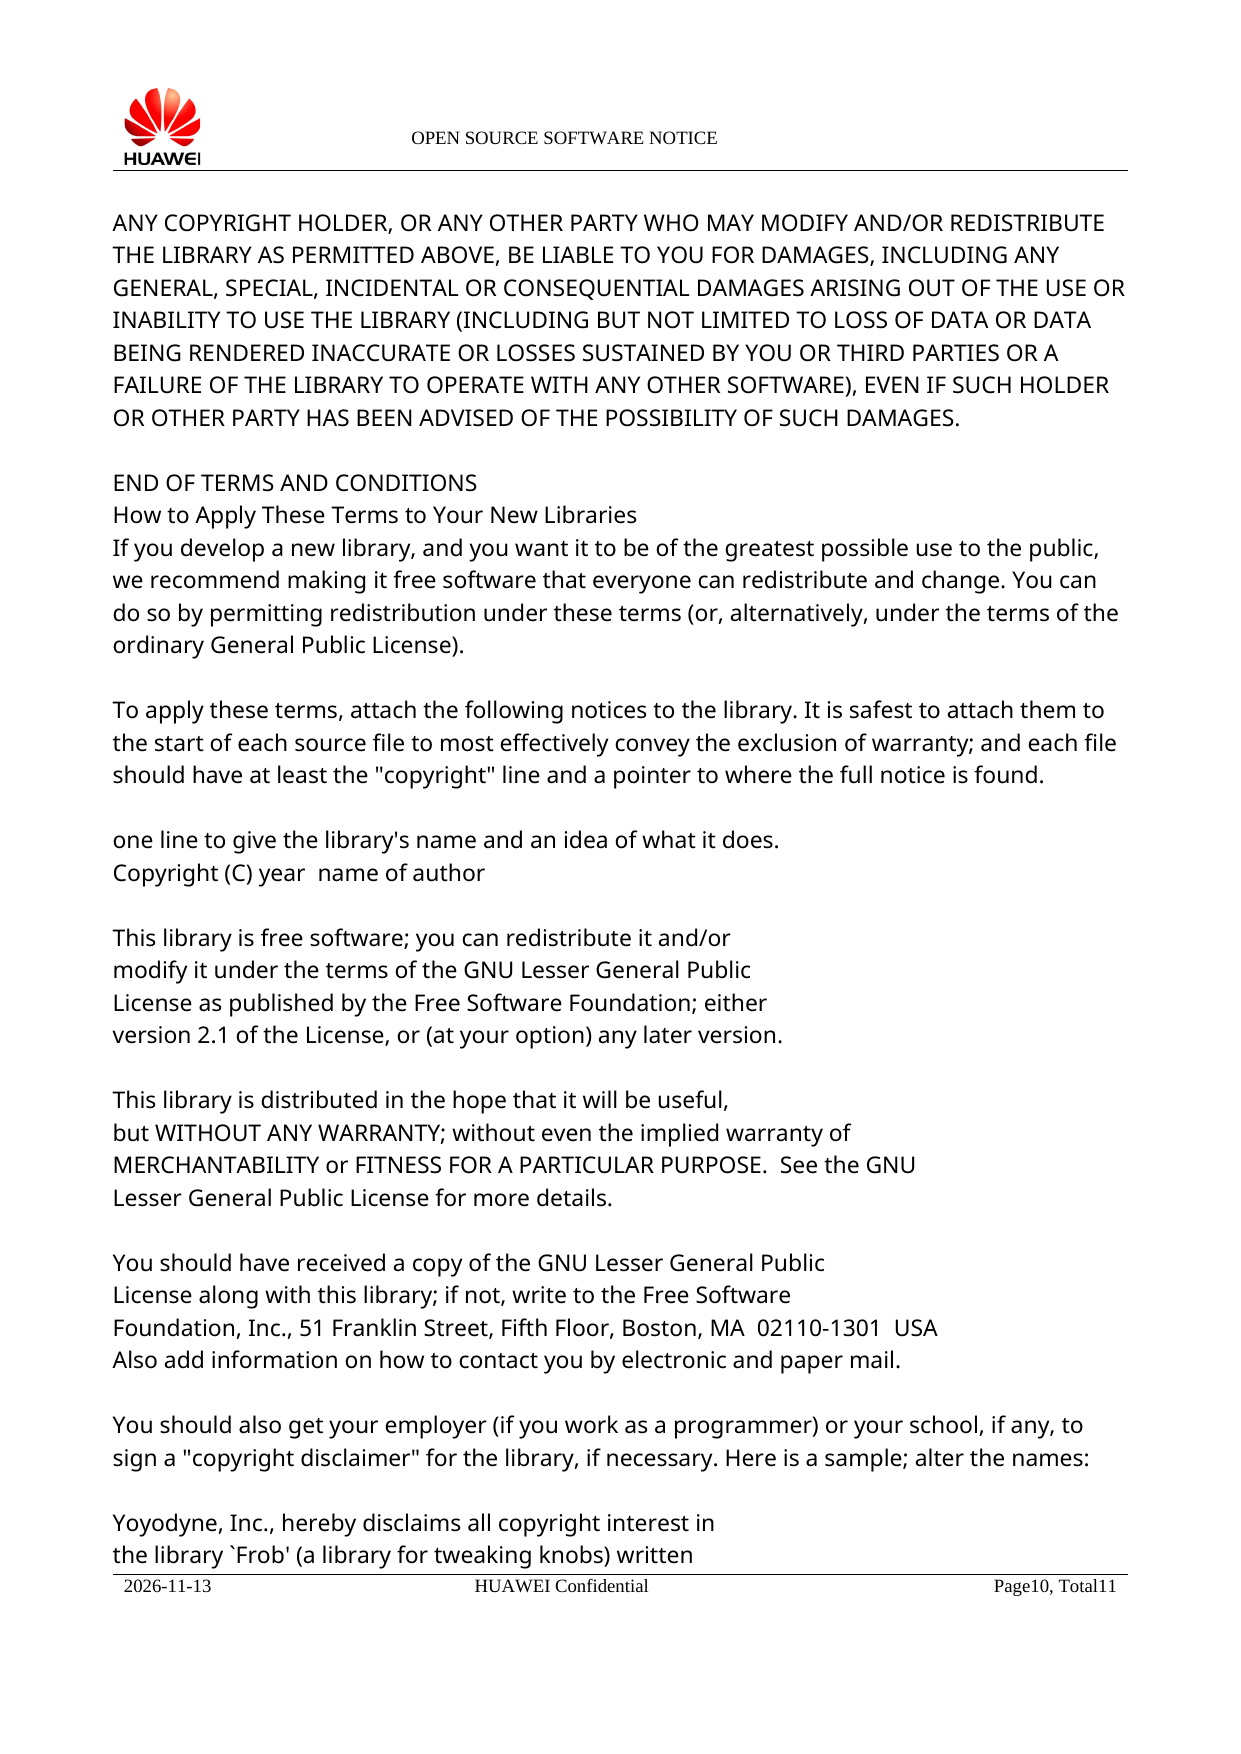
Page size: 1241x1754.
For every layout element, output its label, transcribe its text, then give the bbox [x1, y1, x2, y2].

text This library is free software; you can redistribute it and/or [112, 921, 1128, 954]
text Lesser General Public License for more details. [112, 1181, 1128, 1214]
text but WITHOUT ANY WARRANTY; without even the implied warranty of [112, 1116, 1128, 1149]
text You should also get your employer (if you work as a programmer) or your school, if any, to sign a "copyright disclaimer" for the library, if necessary. Here is a sample; alter the names: [112, 1409, 1128, 1474]
text MERCHANTABILITY or FITNESS FOR A PARTICULAR PURPOSE. See the GNU [112, 1149, 1128, 1181]
text END OF TERMS AND CONDITIONS [112, 466, 1128, 499]
text To apply these terms, attach the following notices to the library. It is safest to attach them to the start of each source file to most effectively convey the exclusion of warranty; and each file should have at least the "copyright" line and a pointer to where the full notice is found. [112, 694, 1128, 791]
text License along with this library; if not, write to the Free Software [112, 1279, 1128, 1311]
text You should have received a copy of the GNU Lesser General Public [112, 1246, 1128, 1279]
text Copyright (C) year name of author [112, 856, 1128, 889]
text Foundation, Inc., 51 Franklin Street, Fifth Floor, Boston, MA 02110-1301 USA [112, 1311, 1128, 1344]
text How to Apply These Terms to Your New Libraries [112, 499, 1128, 531]
text If you develop a new library, and you want it to be of the greatest possible use to the public, we recommend making it free software that everyone can redistribute and change. You can do so by permitting redistribution under these terms (or, alternatively, under the terms of the ordinary General Public License). [112, 531, 1128, 661]
picture [124, 88, 201, 165]
text one line to give the library's name and an idea of what it does. [112, 824, 1128, 856]
text Yoyodyne, Inc., hereby disclaims all copyright interest in [112, 1506, 1128, 1539]
text the library `Frob' (a library for tweaking knobs) written [112, 1539, 1128, 1571]
text Also add information on how to contact you by electronic and paper mail. [112, 1344, 1128, 1376]
text modify it under the terms of the GNU Lesser General Public [112, 954, 1128, 986]
text License as published by the Free Software Foundation; either [112, 986, 1128, 1019]
text This library is distributed in the hope that it will be useful, [112, 1084, 1128, 1116]
text version 2.1 of the License, or (at your option) any later version. [112, 1019, 1128, 1051]
